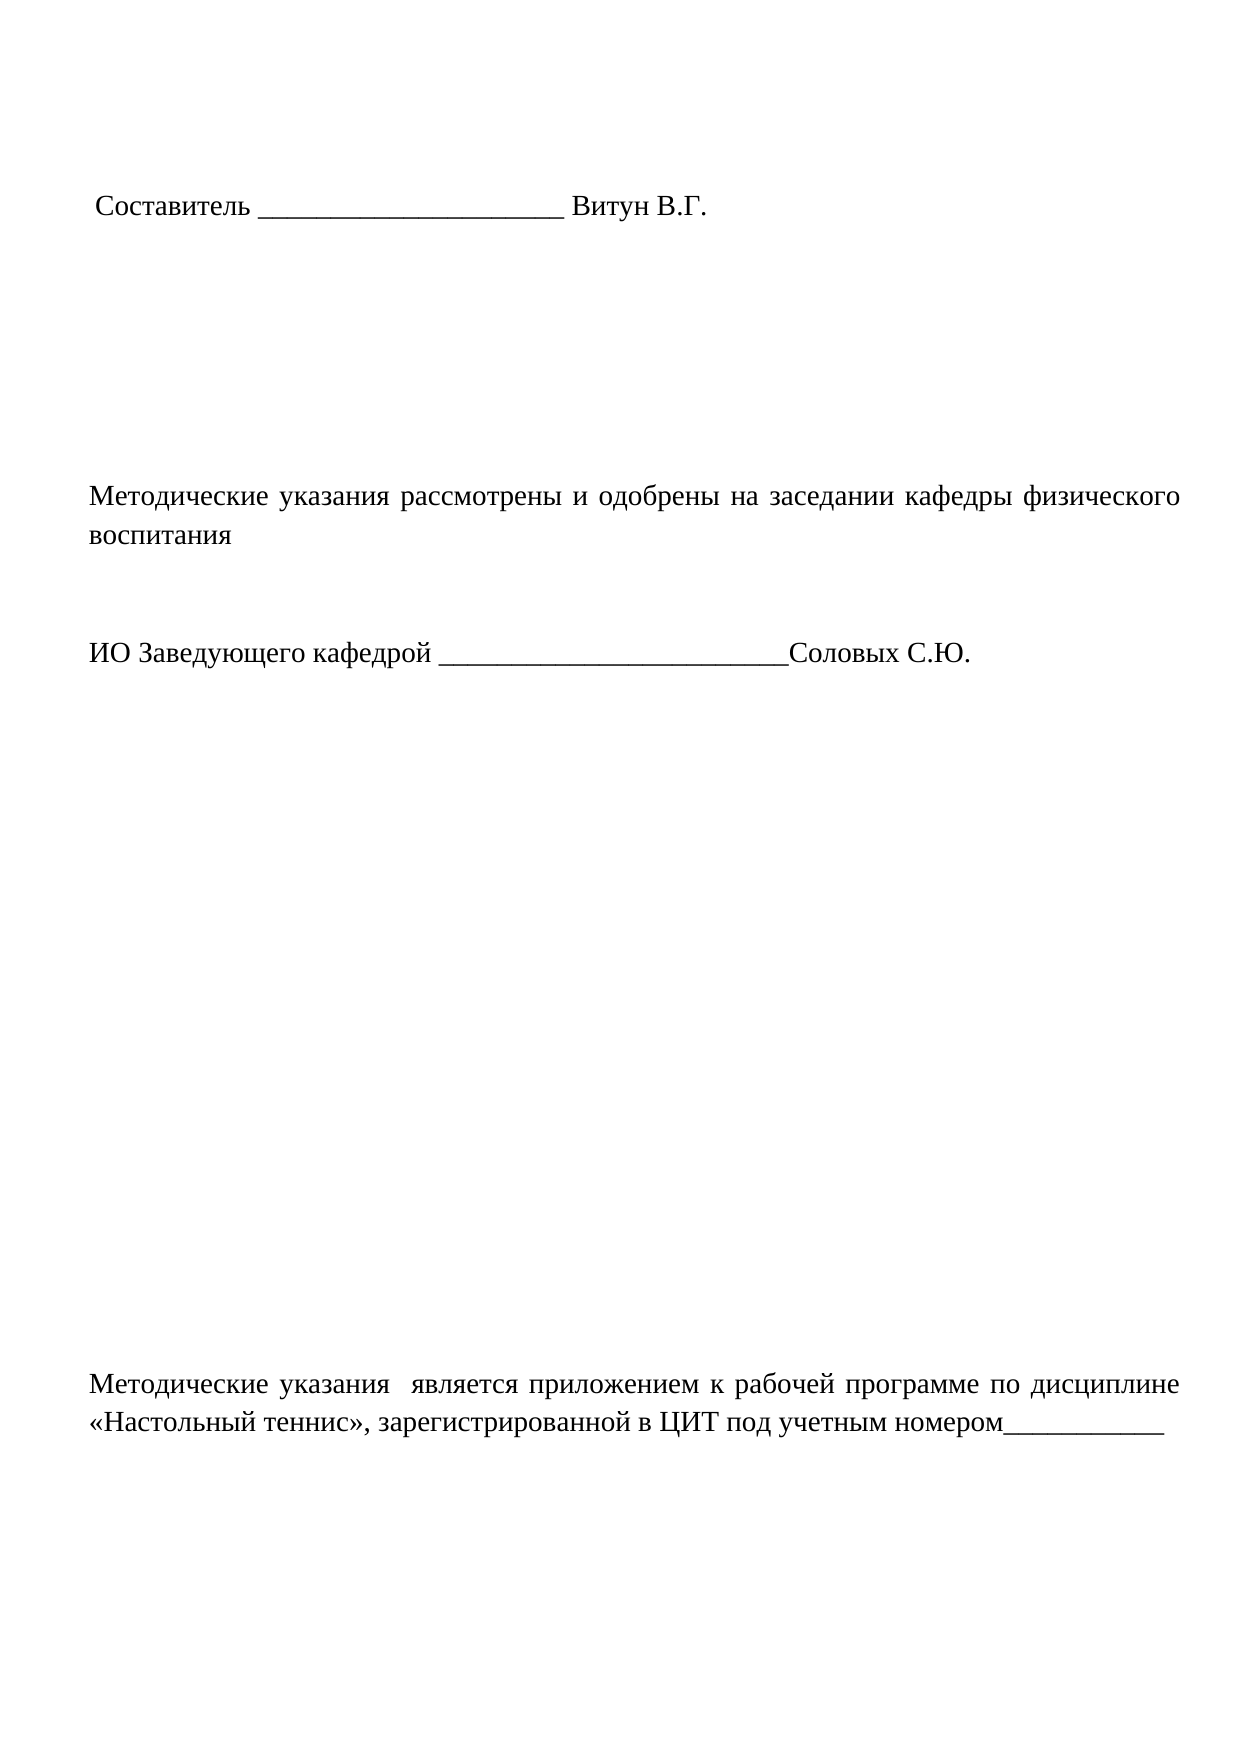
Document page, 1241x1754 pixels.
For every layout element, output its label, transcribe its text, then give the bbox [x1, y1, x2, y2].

text ИО Заведующего кафедрой ________________________Соловых С.Ю. [89, 636, 1181, 669]
text Составитель _____________________ Витун В.Г. [89, 188, 1181, 221]
text Методические указания рассмотрены и одобрены на заседании кафедры физического воспитания [89, 478, 1181, 550]
text Методические указания является приложением к рабочей программе по дисциплине «Настольный теннис», зарегистрированной в ЦИТ под учетным номером___________ [89, 1366, 1181, 1438]
